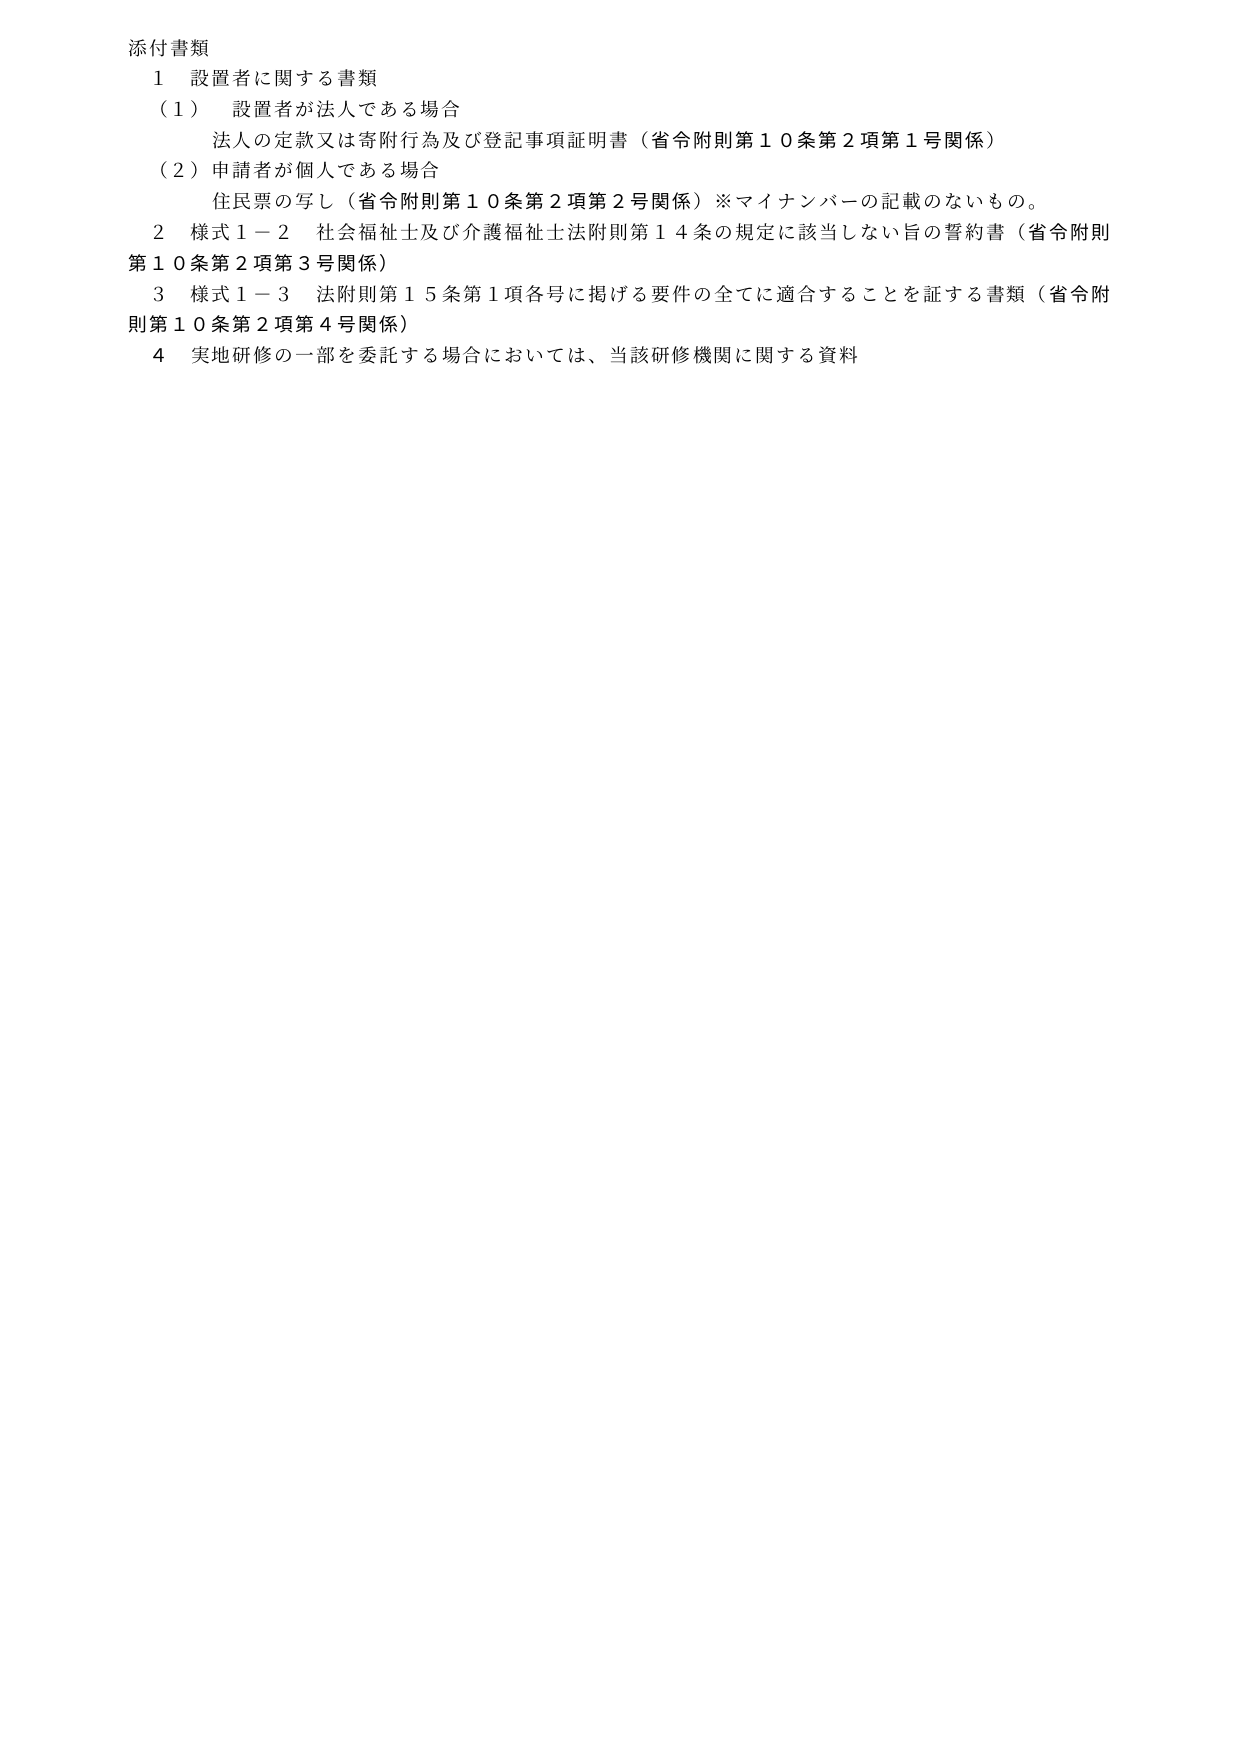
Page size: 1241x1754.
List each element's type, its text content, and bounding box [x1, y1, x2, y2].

text 添付書類 [128, 32, 1112, 62]
text （１） 設置者が法人である場合 [128, 93, 1112, 124]
text 住民票の写し（省令附則第１０条第２項第２号関係）※マイナンバーの記載のないもの。 [128, 185, 1112, 216]
text （２）申請者が個人である場合 [128, 154, 1112, 185]
text ３ 様式１－３ 法附則第１５条第１項各号に掲げる要件の全てに適合することを証する書類（省令附則第１０条第２項第４号関係） [128, 277, 1112, 339]
text １ 設置者に関する書類 [128, 62, 1112, 93]
text ４ 実地研修の一部を委託する場合においては、当該研修機関に関する資料 [128, 339, 1112, 369]
text 法人の定款又は寄附行為及び登記事項証明書（省令附則第１０条第２項第１号関係） [128, 124, 1112, 154]
text ２ 様式１－２ 社会福祉士及び介護福祉士法附則第１４条の規定に該当しない旨の誓約書（省令附則第１０条第２項第３号関係） [128, 216, 1112, 277]
